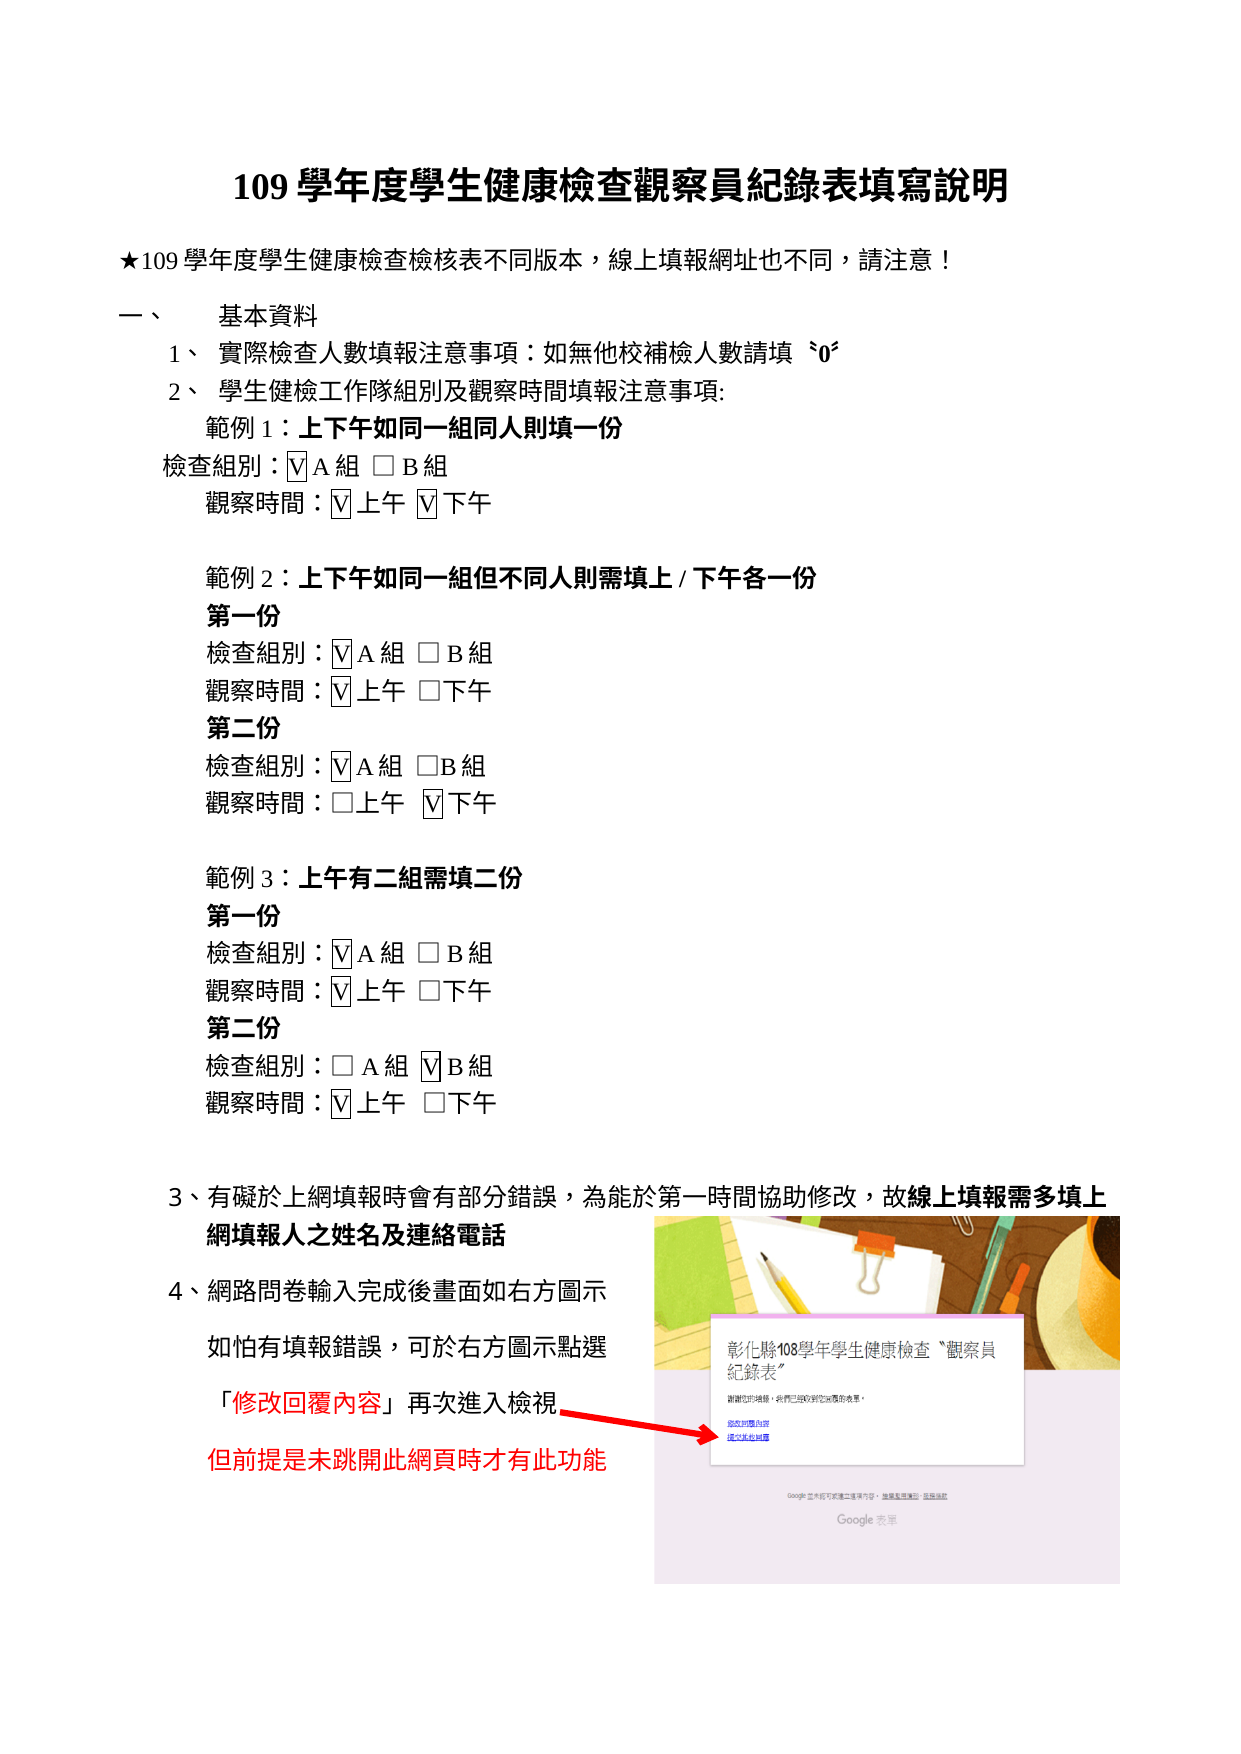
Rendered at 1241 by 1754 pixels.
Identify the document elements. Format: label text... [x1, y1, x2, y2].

list 觀察時間：□上午 V下午 [206, 783, 1122, 821]
list 範例3：上午有二組需填二份 [206, 858, 1122, 896]
list 檢查組別：□ A組 V B組 [206, 1046, 1122, 1083]
list 觀察時間：V上午 V下午 [206, 483, 1122, 521]
text 109學年度學生健康檢查觀察員紀錄表填寫說明 [118, 146, 1122, 221]
list 實際檢查人數填報注意事項：如無他校補檢人數請填〝0〞 [168, 333, 1122, 371]
text 檢查組別：V A組 □ B組 [207, 933, 1122, 971]
text 第二份 [207, 708, 1122, 746]
text ★109學年度學生健康檢查檢核表不同版本，線上填報網址也不同，請注意！ [118, 239, 1122, 277]
list 範例2：上下午如同一組但不同人則需填上 / 下午各一份 [206, 558, 1122, 596]
list 但前提是未跳開此網頁時才有此功能 [207, 1439, 654, 1477]
list 觀察時間：V上午 □下午 [206, 1083, 1122, 1121]
list 學生健檢工作隊組別及觀察時間填報注意事項: [168, 371, 1122, 408]
list 範例1：上下午如同一組同人則填一份 [206, 408, 1122, 446]
text 檢查組別：V A組 □ B組 [207, 633, 1122, 671]
list 基本資料 [118, 296, 1122, 333]
list 檢查組別：V A組 □B組 [206, 746, 1122, 783]
text 第一份 [207, 896, 1122, 933]
list 觀察時間：V上午 □下午 [206, 971, 1122, 1008]
picture [654, 1216, 1120, 1584]
text 第二份 [207, 1008, 1122, 1046]
list 「修改回覆內容」再次進入檢視 [207, 1383, 654, 1421]
text 第一份 [207, 596, 1122, 633]
list 如怕有填報錯誤，可於右方圖示點選 [207, 1327, 654, 1364]
text 檢查組別：V A組 □ B組 [118, 446, 1122, 483]
list 觀察時間：V上午 □下午 [206, 671, 1122, 708]
list 3、有礙於上網填報時會有部分錯誤，為能於第一時間協助修改，故線上填報需多填上網填報人之姓名及連絡電話 [168, 1177, 1122, 1252]
list 4、網路問卷輸入完成後畫面如右方圖示 [168, 1271, 654, 1308]
